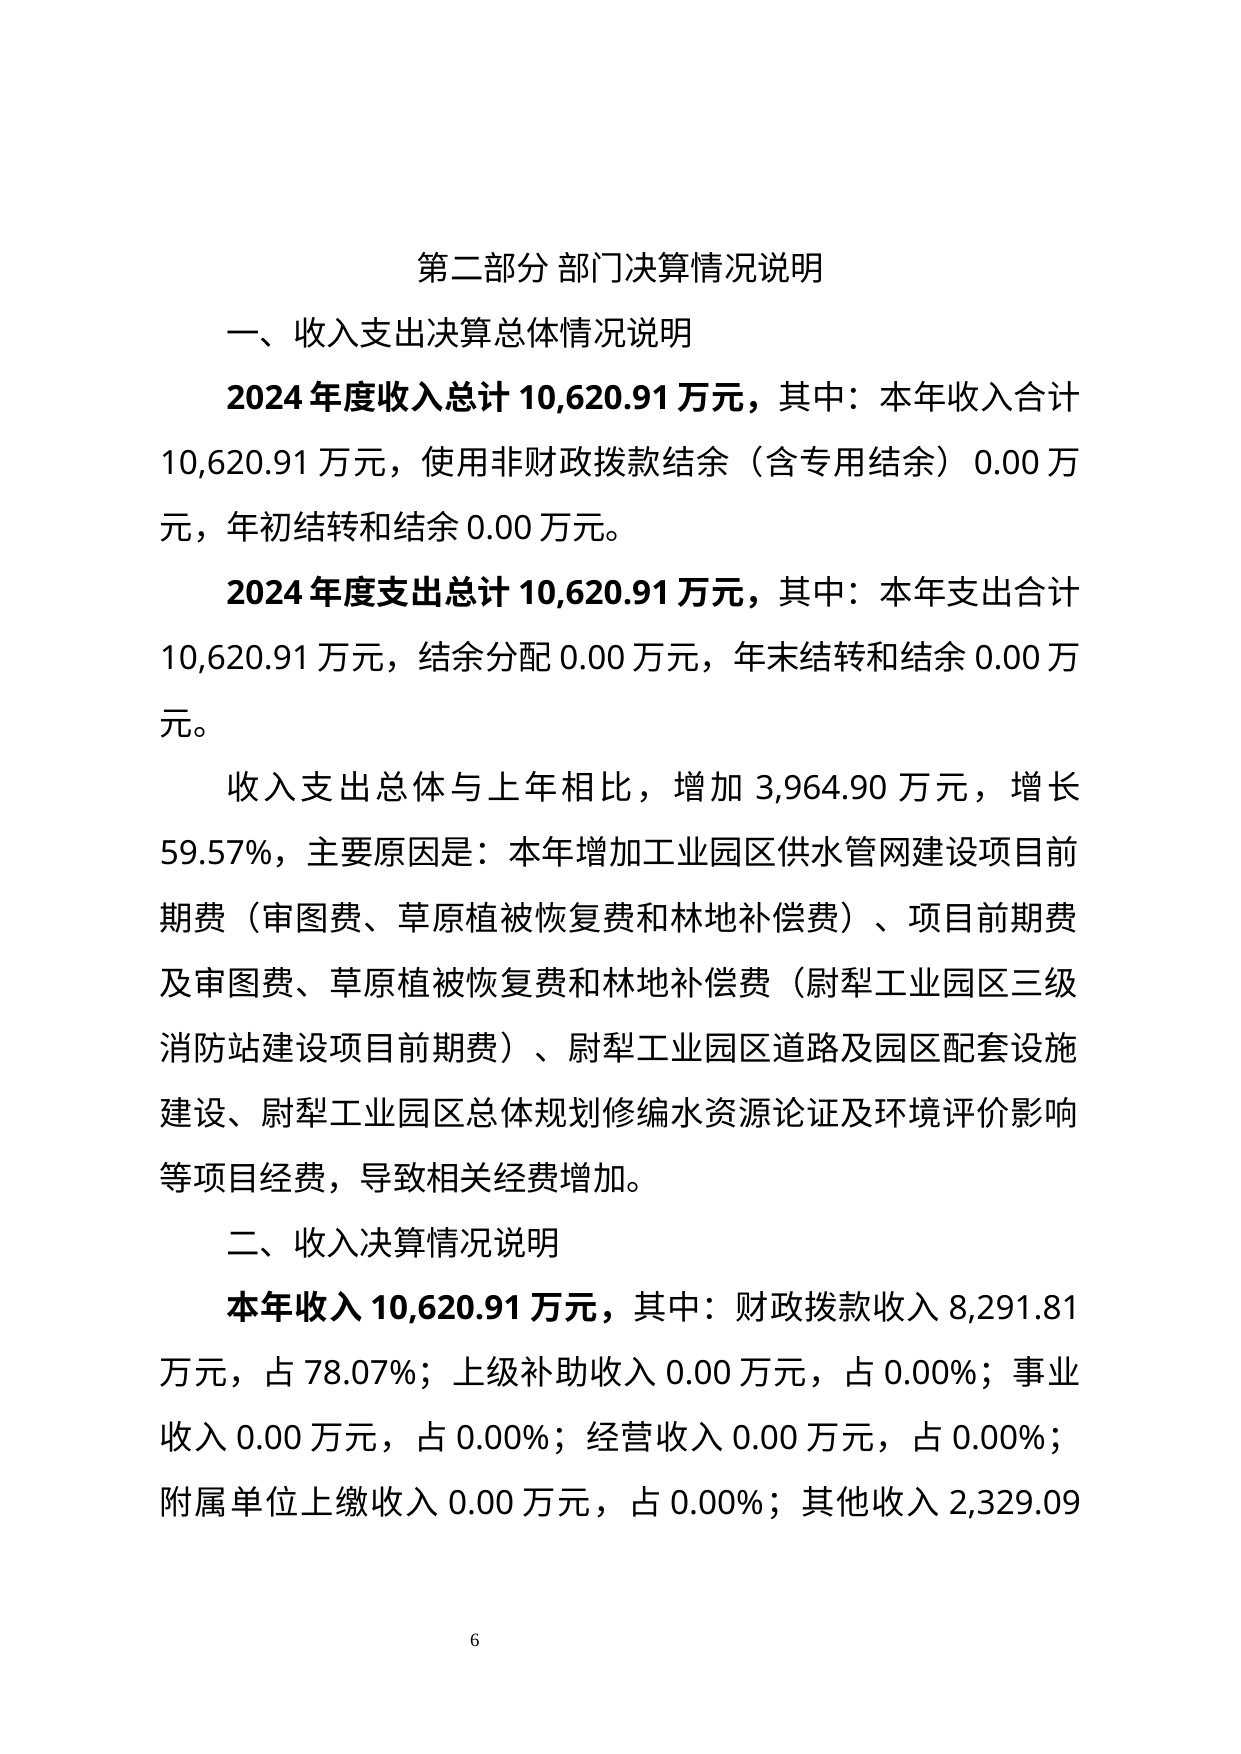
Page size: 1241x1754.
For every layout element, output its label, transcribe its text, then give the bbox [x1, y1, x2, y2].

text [159, 1273, 1081, 1533]
text 一、收入支出决算总体情况说明 [159, 298, 1081, 363]
text 二、收入决算情况说明 [159, 1208, 1081, 1273]
text 第二部分 部门决算情况说明 [159, 233, 1081, 298]
text 2024年度收入总计10,620.91万元，其中：本年收入合计10,620.91万元，使用非财政拨款结余（含专用结余）0.00万元，年初结转和结余0.00万元。 [159, 363, 1081, 558]
text 2024年度支出总计10,620.91万元，其中：本年支出合计10,620.91万元，结余分配0.00万元，年末结转和结余0.00万元。 [159, 558, 1081, 753]
text 收入支出总体与上年相比，增加3,964.90万元，增长59.57%，主要原因是：本年增加工业园区供水管网建设项目前期费（审图费、草原植被恢复费和林地补偿费）、项目前期费及审图费、草原植被恢复费和林地补偿费（尉犁工业园区三级消防站建设项目前期费）、尉犁工业园区道路及园区配套设施建设、尉犁工业园区总体规划修编水资源论证及环境评价影响等项目经费，导致相关经费增加。 [159, 753, 1081, 1208]
